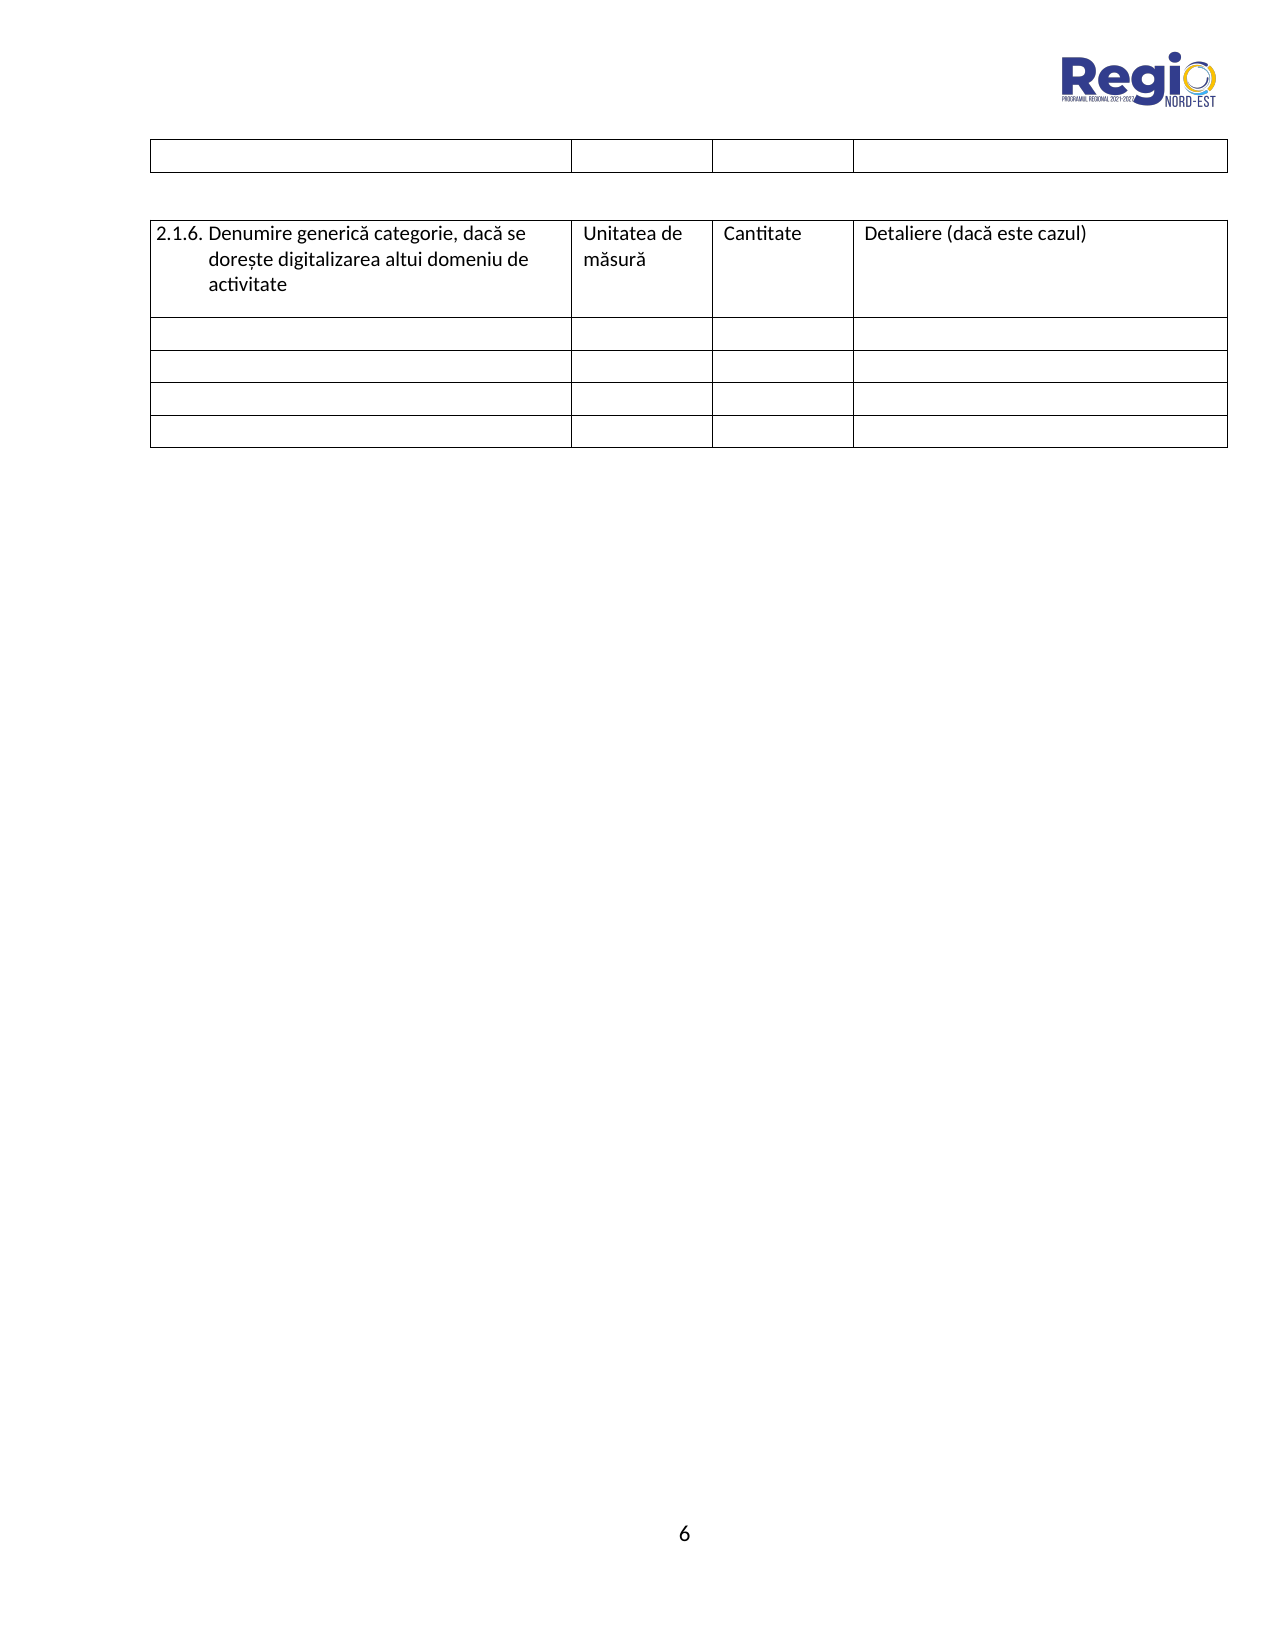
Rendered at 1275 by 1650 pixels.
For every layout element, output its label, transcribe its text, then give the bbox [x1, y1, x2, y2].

table_header Detaliere (dacă este cazul) [854, 221, 1227, 317]
table_cell [151, 383, 571, 414]
table_header Cantitate [713, 221, 853, 317]
table_cell [713, 140, 853, 172]
table_header Denumire generică categorie, dacă se dorește digitalizarea altui domeniu de activitate [151, 221, 571, 317]
table_cell [854, 416, 1227, 447]
table_cell [713, 416, 853, 447]
table_cell [572, 351, 712, 382]
table_cell [151, 140, 571, 172]
table_cell [713, 383, 853, 414]
table_cell [854, 383, 1227, 414]
picture [1059, 48, 1219, 110]
table_cell [713, 318, 853, 349]
table_cell [151, 416, 571, 447]
table_cell [854, 140, 1227, 172]
table_cell [151, 318, 571, 349]
table_cell [854, 318, 1227, 349]
table_cell [713, 351, 853, 382]
table_cell [572, 416, 712, 447]
table_cell [572, 383, 712, 414]
table_cell [572, 140, 712, 172]
table_cell [854, 351, 1227, 382]
table_cell [572, 318, 712, 349]
table_header Unitatea de măsură [572, 221, 712, 317]
table_cell [151, 351, 571, 382]
